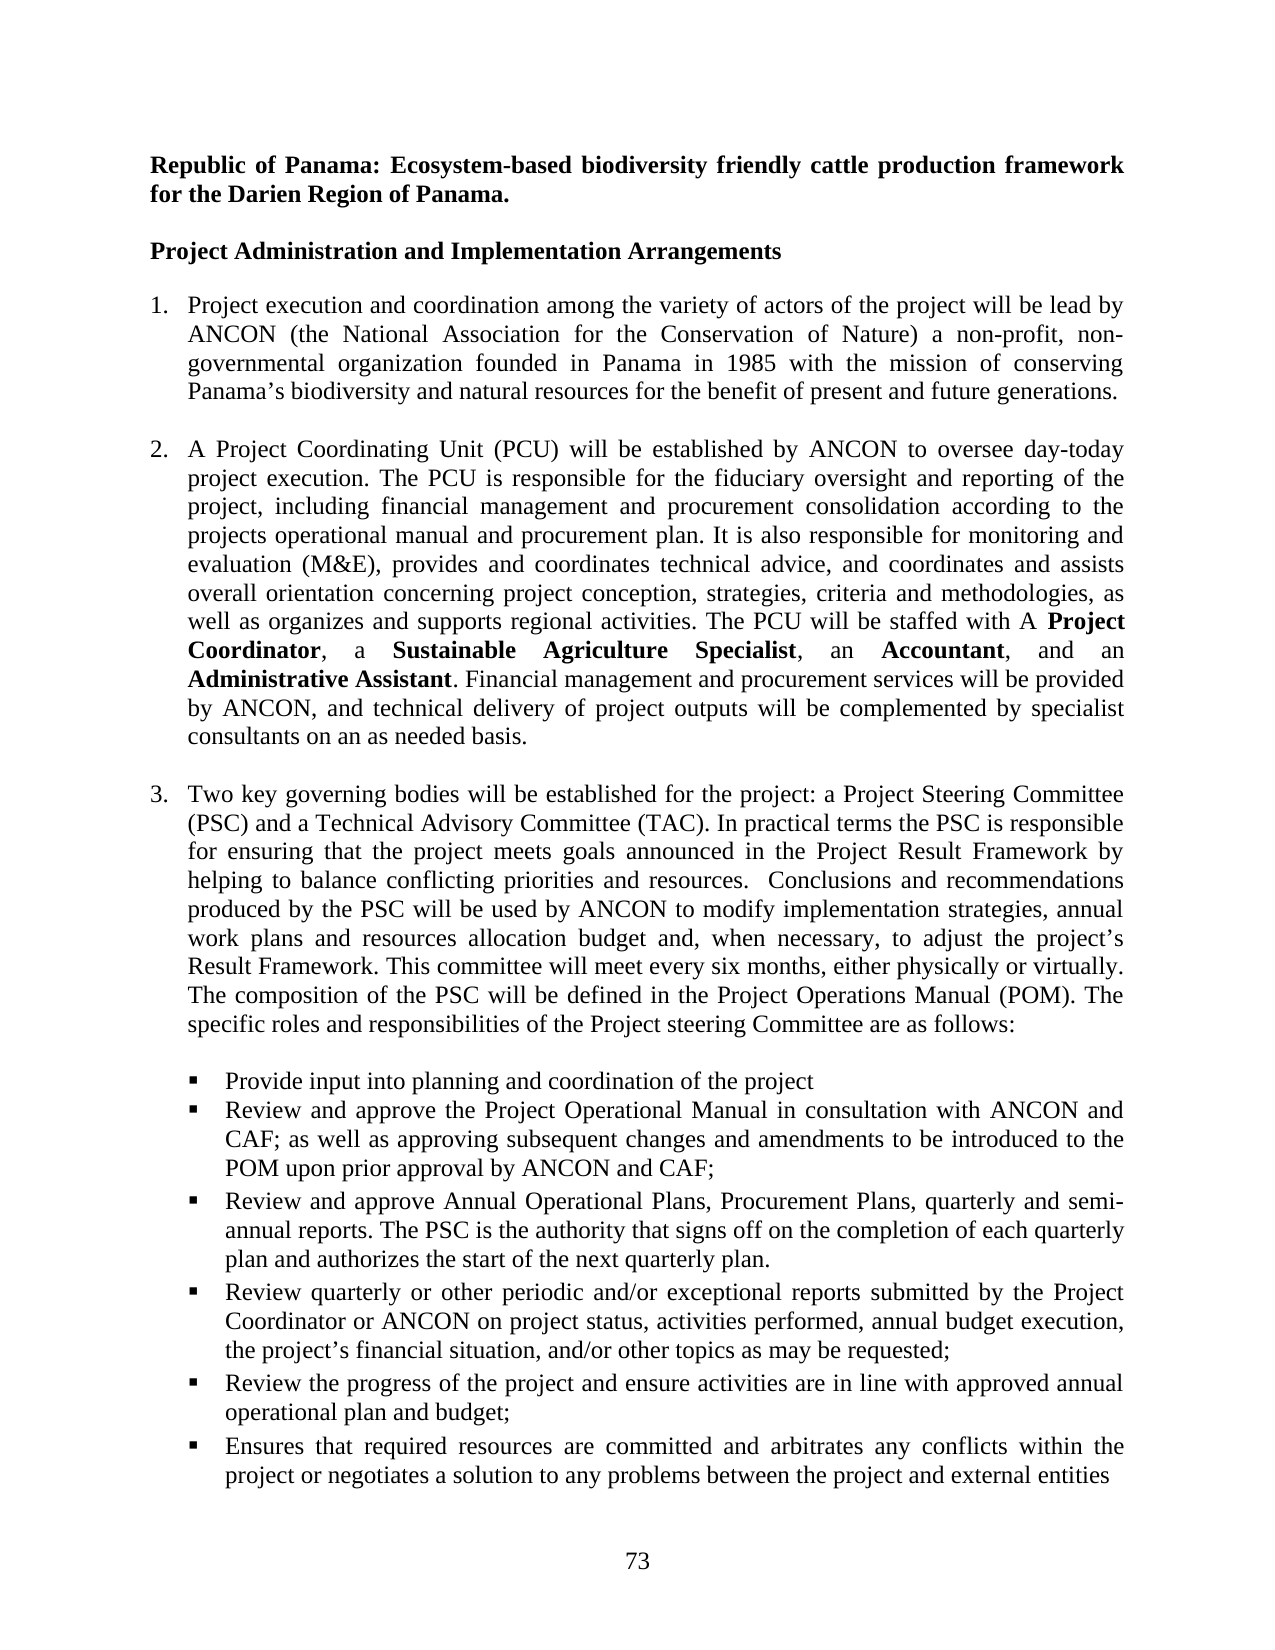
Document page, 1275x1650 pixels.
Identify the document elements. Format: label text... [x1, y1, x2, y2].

list Review the progress of the project and ensure activities are in line with approved annual operational plan and budget; [187, 1368, 1125, 1426]
list Review and approve Annual Operational Plans, Procurement Plans, quarterly and semi-annual reports. The PSC is the authority that signs off on the completion of each quarterly plan and authorizes the start of the next quarterly plan. [187, 1186, 1125, 1272]
list Project Administration and Implementation Arrangements [150, 236, 1125, 265]
list A Project Coordinating Unit (PCU) will be established by ANCON to oversee day-today project execution. The PCU is responsible for the fiduciary oversight and reporting of the project, including financial management and procurement consolidation according to the projects operational manual and procurement plan. It is also responsible for monitoring and evaluation (M&E), provides and coordinates technical advice, and coordinates and assists overall orientation concerning project conception, strategies, criteria and methodologies, as well as organizes and supports regional activities. The PCU will be staffed with A Project Coordinator, a Sustainable Agriculture Specialist, an Accountant, and an Administrative Assistant. Financial management and procurement services will be provided by ANCON, and technical delivery of project outputs will be complemented by specialist consultants on an as needed basis. [150, 434, 1125, 750]
list Review and approve the Project Operational Manual in consultation with ANCON and CAF; as well as approving subsequent changes and amendments to be introduced to the POM upon prior approval by ANCON and CAF; [187, 1095, 1125, 1181]
list Provide input into planning and coordination of the project [187, 1066, 1125, 1095]
list Project execution and coordination among the variety of actors of the project will be lead by ANCON (the National Association for the Conservation of Nature) a non-profit, non-governmental organization founded in Panama in 1985 with the mission of conserving Panama’s biodiversity and natural resources for the benefit of present and future generations. [150, 290, 1125, 405]
list Review quarterly or other periodic and/or exceptional reports submitted by the Project Coordinator or ANCON on project status, activities performed, annual budget execution, the project’s financial situation, and/or other topics as may be requested; [187, 1277, 1125, 1364]
text Republic of Panama: Ecosystem-based biodiversity friendly cattle production framework for the Darien Region of Panama. [150, 150, 1125, 207]
list Two key governing bodies will be established for the project: a Project Steering Committee (PSC) and a Technical Advisory Committee (TAC). In practical terms the PSC is responsible for ensuring that the project meets goals announced in the Project Result Framework by helping to balance conflicting priorities and resources. Conclusions and recommendations produced by the PSC will be used by ANCON to modify implementation strategies, annual work plans and resources allocation budget and, when necessary, to adjust the project’s Result Framework. This committee will meet every six months, either physically or virtually. The composition of the PSC will be defined in the Project Operations Manual (POM). The specific roles and responsibilities of the Project steering Committee are as follows: [150, 779, 1125, 1038]
list Ensures that required resources are committed and arbitrates any conflicts within the project or negotiates a solution to any problems between the project and external entities [187, 1431, 1125, 1488]
